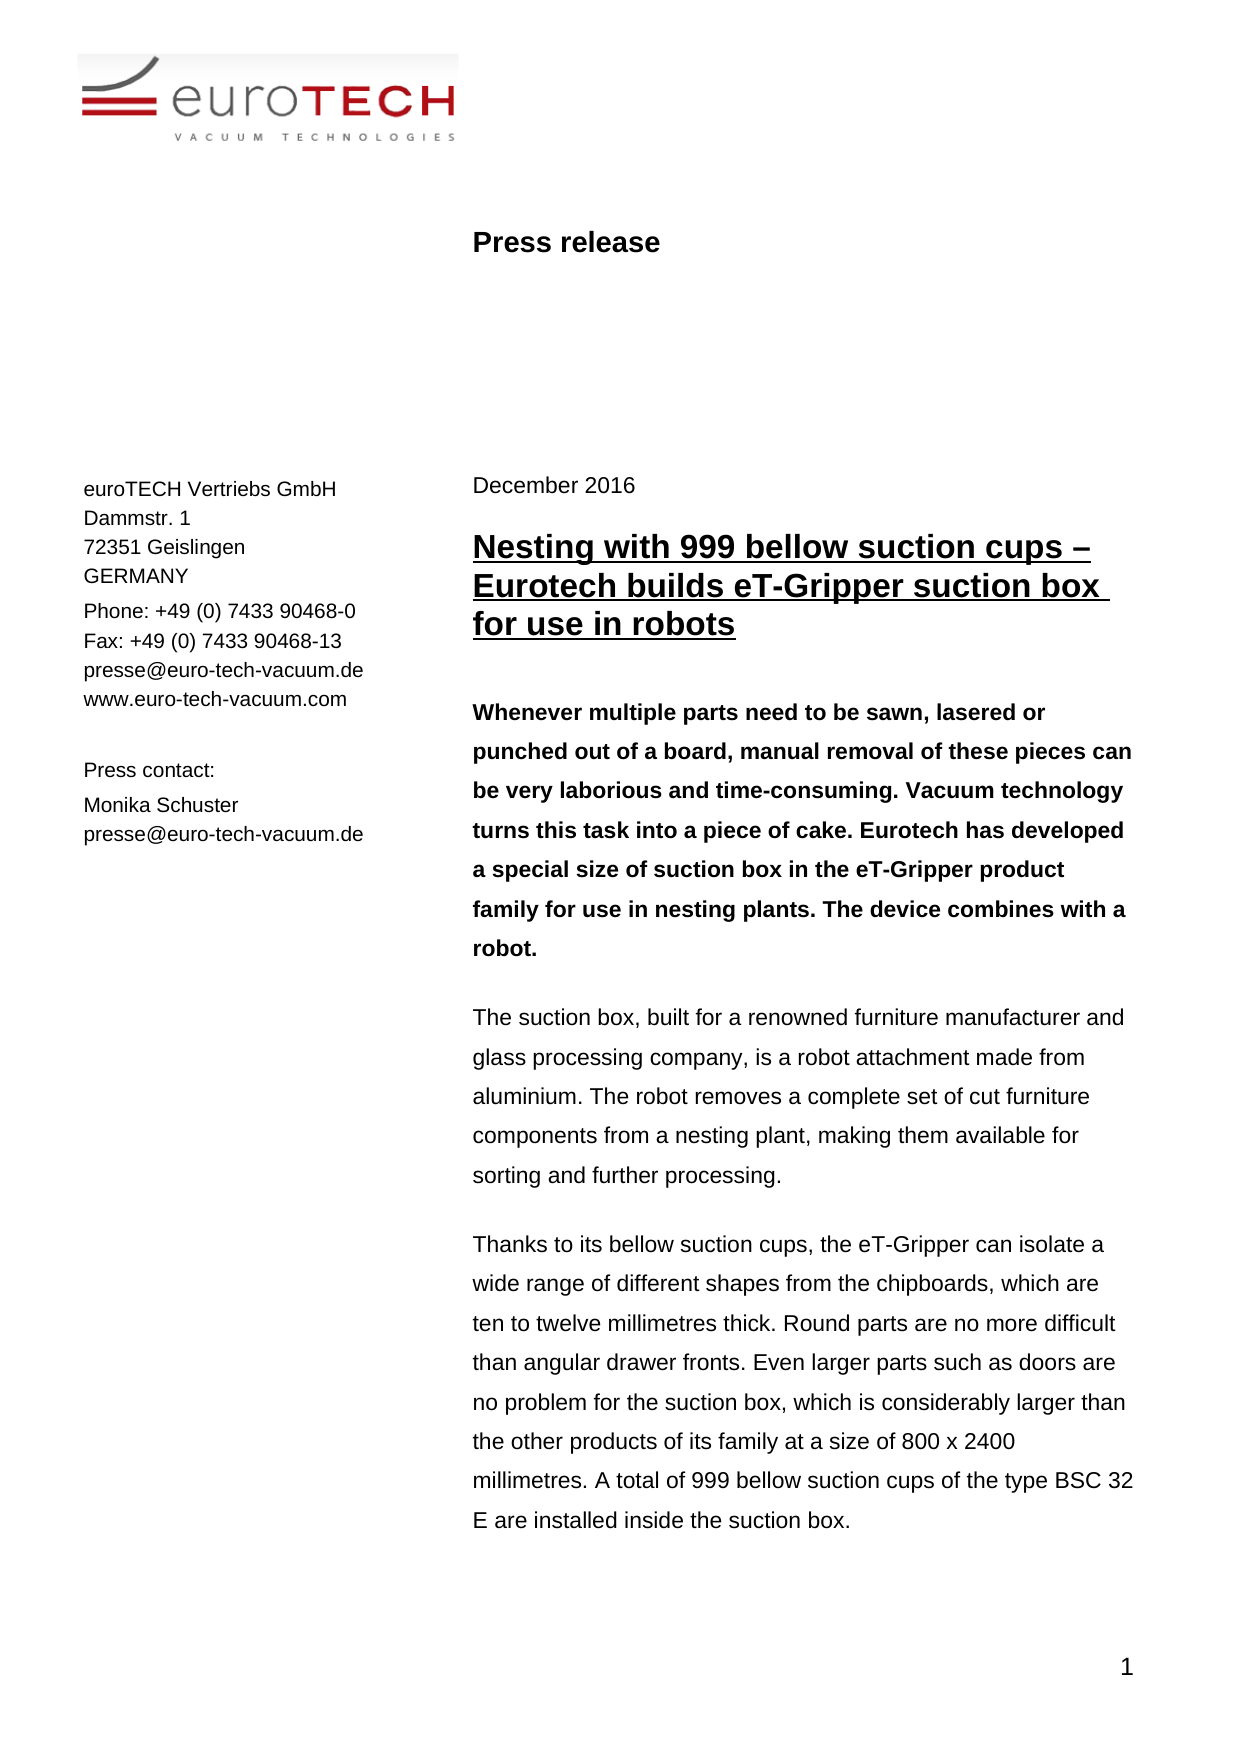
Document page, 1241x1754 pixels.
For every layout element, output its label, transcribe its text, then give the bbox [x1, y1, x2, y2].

text Eurotech builds eT-Gripper suction box for use in robots [472, 566, 1134, 643]
text Thanks to its bellow suction cups, the eT-Gripper can isolate a wide range of different shapes from the chipboards, which are ten to twelve millimetres thick. Round parts are no more difficult than angular drawer fronts. Even larger parts such as doors are no problem for the suction box, which is considerably larger than the other products of its family at a size of 800 x 2400 millimetres. A total of 999 bellow suction cups of the type BSC 32 E are installed inside the suction box. [472, 1231, 1134, 1533]
picture [8, 19, 475, 161]
text The suction box, built for a renowned furniture manufacturer and glass processing company, is a robot attachment made from aluminium. The robot removes a complete set of cut furniture components from a nesting plant, making them available for sorting and further processing. [472, 1004, 1134, 1188]
text Whenever multiple parts need to be sawn, lasered or punched out of a board, manual removal of these pieces can be very laborious and time-consuming. Vacuum technology turns this task into a piece of cake. Eurotech has developed a special size of suction box in the eT-Gripper product family for use in nesting plants. The device combines with a robot. [472, 698, 1134, 962]
text Nesting with 999 bellow suction cups – [472, 528, 1134, 566]
text December 2016 [472, 472, 1134, 528]
